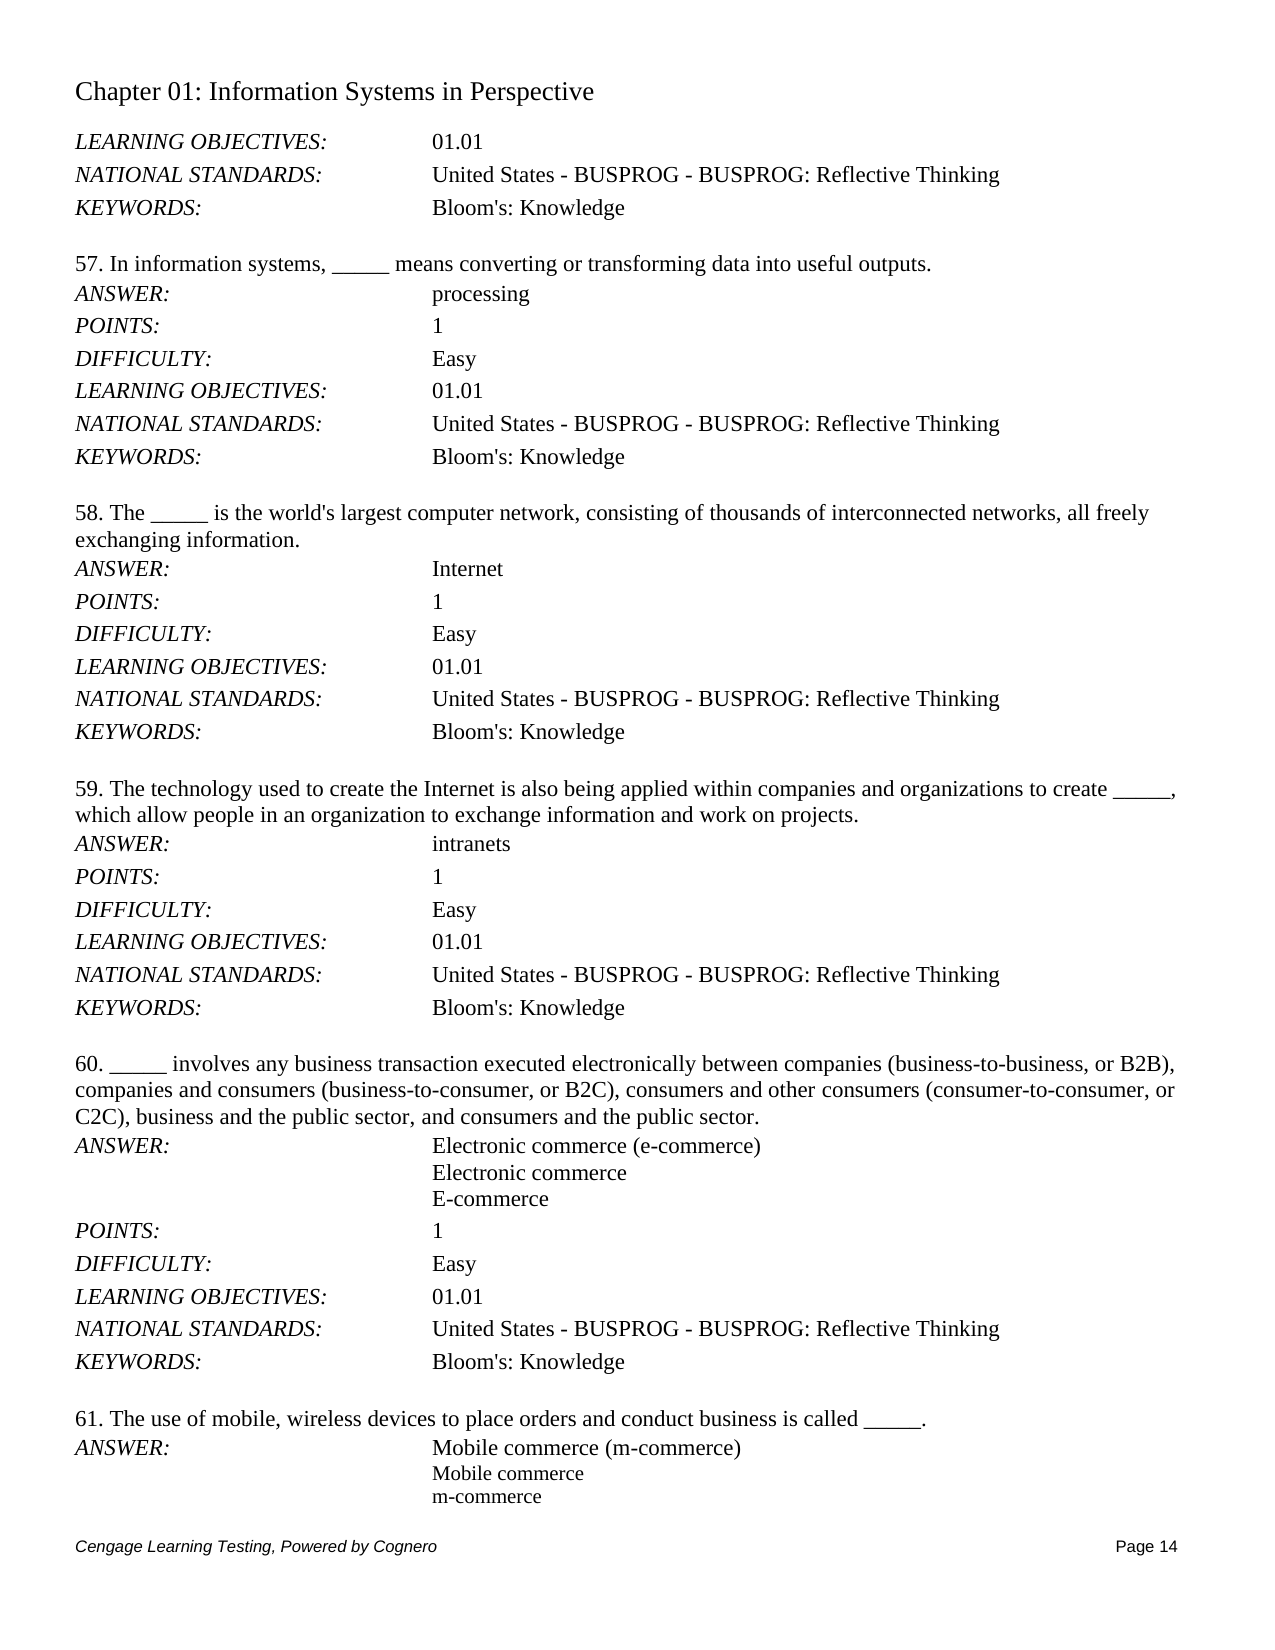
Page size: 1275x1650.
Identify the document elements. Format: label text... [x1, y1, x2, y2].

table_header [75, 1431, 1200, 1512]
table_header 60. _____ involves any business transaction executed electronically between companies (business-to-business, or B2B), companies and consumers (business-to-consumer, or B2C), consumers and other consumers (consumer-to-consumer, or C2C), business and the public sector, and consumers and the public sector. [75, 1129, 1200, 1378]
table_header 57. In information systems, _____ means converting or transforming data into useful outputs. [75, 277, 1200, 472]
table_header 59. The technology used to create the Internet is also being applied within companies and organizations to create _____, which allow people in an organization to exchange information and work on projects. [75, 827, 1200, 1023]
table_header 58. The _____ is the world's largest computer network, consisting of thousands of interconnected networks, all freely exchanging information. [75, 552, 1200, 748]
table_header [75, 125, 1200, 223]
